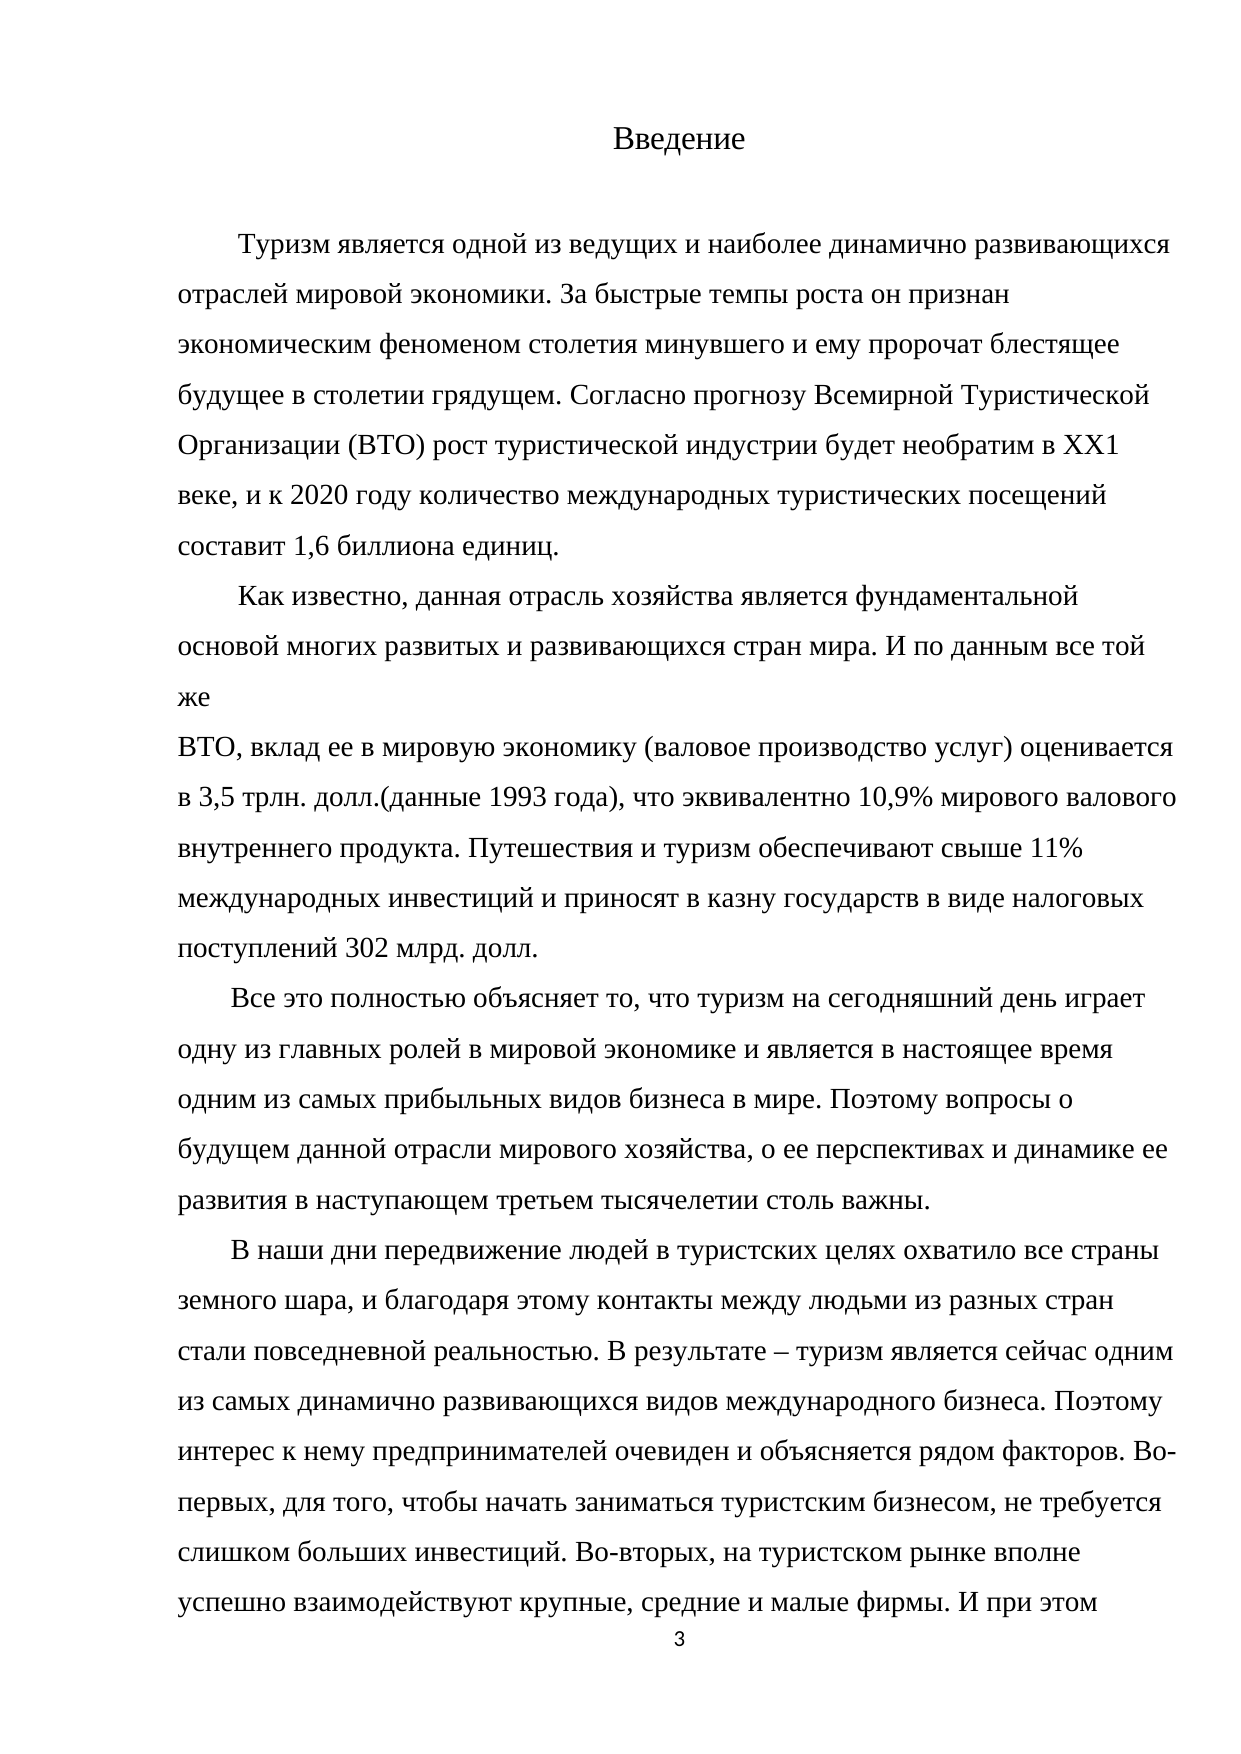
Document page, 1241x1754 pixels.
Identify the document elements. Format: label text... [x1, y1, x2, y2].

text Туризм является одной из ведущих и наиболее динамично развивающихся отраслей мировой экономики. За быстрые темпы роста он признан экономическим феноменом столетия минувшего и ему пророчат блестящее будущее в столетии грядущем. Согласно прогнозу Всемирной Туристической Организации (ВТО) рост туристической индустрии будет необратим в ХХ1 веке, и к 2020 году количество международных туристических посещений составит 1,6 биллиона единиц. [177, 226, 1181, 561]
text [177, 1232, 1181, 1618]
text Введение [177, 118, 1181, 156]
text Как известно, данная отрасль хозяйства является фундаментальной основой многих развитых и развивающихся стран мира. И по данным все той же ВТО, вклад ее в мировую экономику (валовое производство услуг) оценивается в 3,5 трлн. долл.(данные 1993 года), что эквивалентно 10,9% мирового валового внутреннего продукта. Путешествия и туризм обеспечивают свыше 11% международных инвестиций и приносят в казну государств в виде налоговых поступлений 302 млрд. долл. [177, 578, 1181, 964]
text Все это полностью объясняет то, что туризм на сегодняшний день играет одну из главных ролей в мировой экономике и является в настоящее время одним из самых прибыльных видов бизнеса в мире. Поэтому вопросы о будущем данной отрасли мирового хозяйства, о ее перспективах и динамике ее развития в наступающем третьем тысячелетии столь важны. [177, 981, 1181, 1215]
